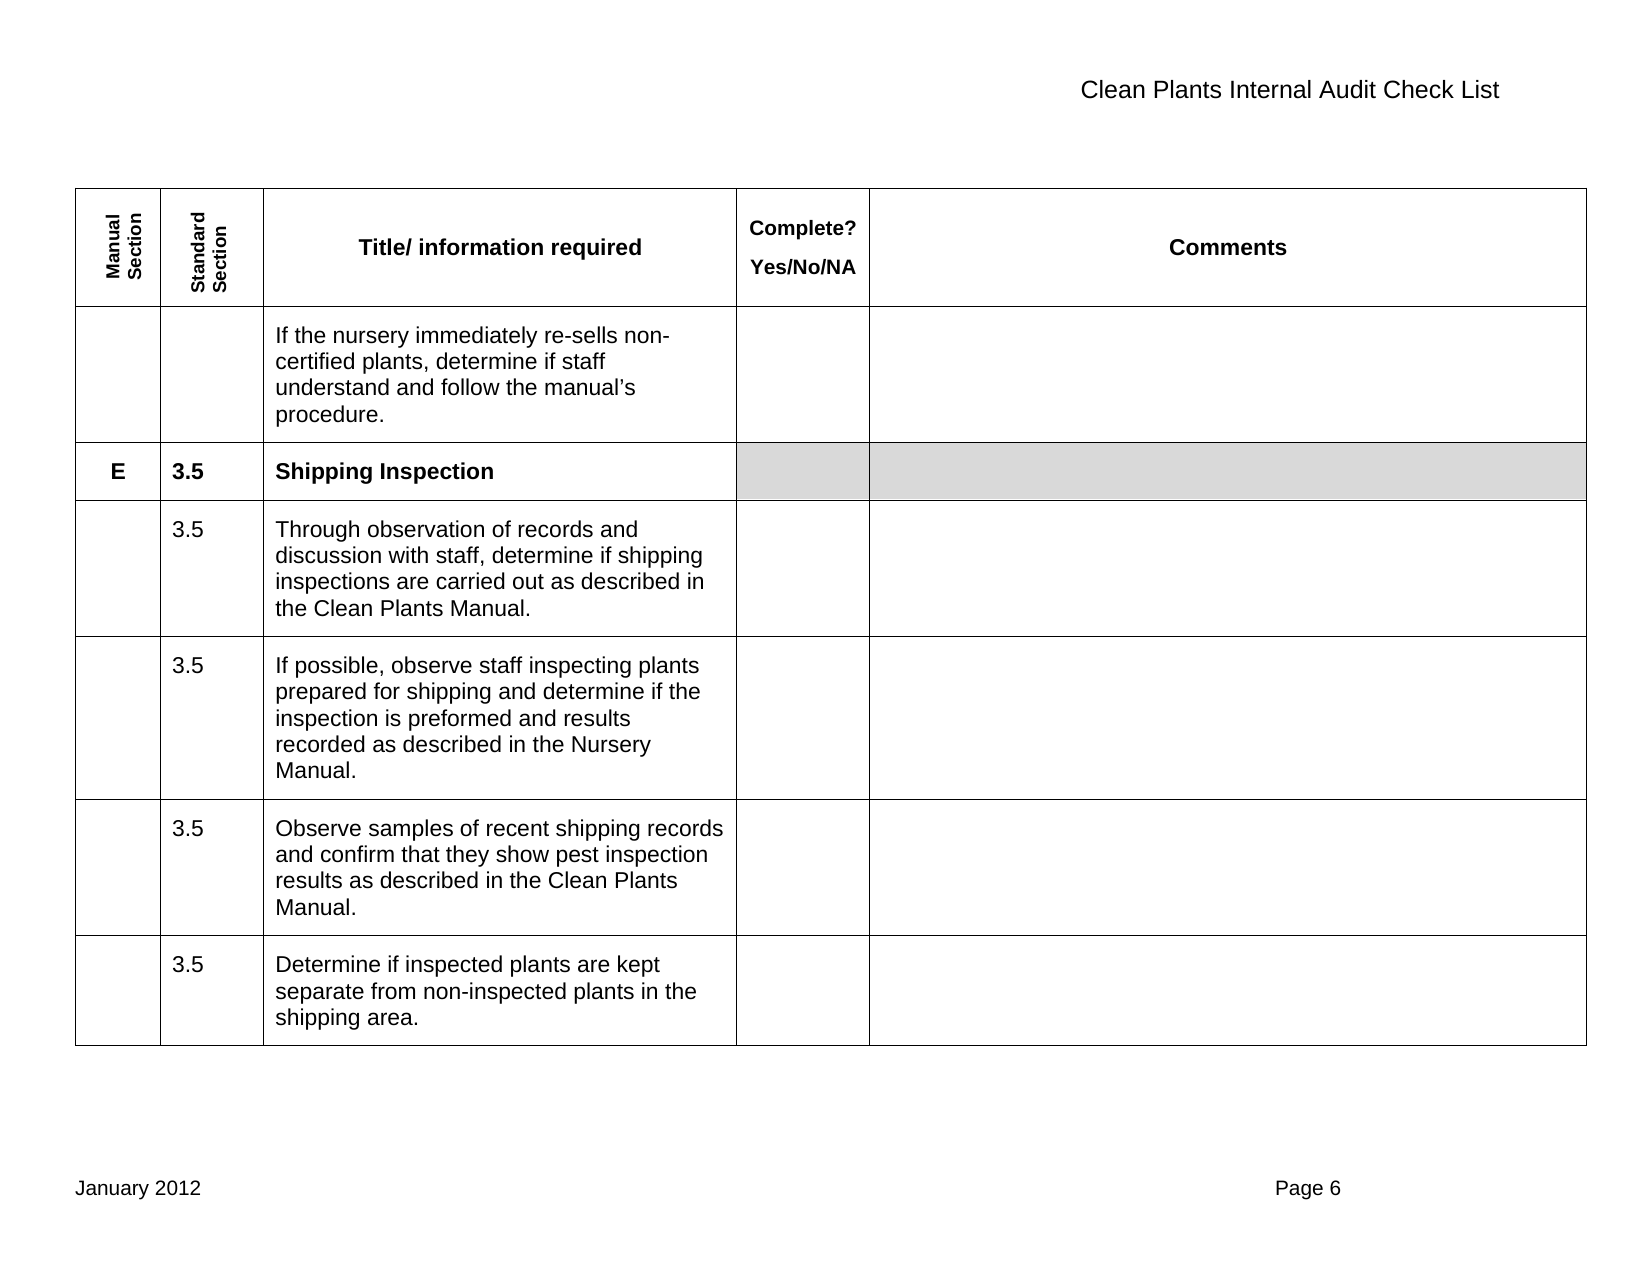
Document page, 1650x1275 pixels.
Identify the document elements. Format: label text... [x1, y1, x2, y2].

table_header Comments [870, 189, 1586, 306]
table_cell [76, 637, 160, 799]
table_header Title/ information required [264, 189, 736, 306]
table_cell [737, 307, 869, 442]
table_cell [737, 637, 869, 799]
table_cell [737, 443, 869, 499]
table_cell [76, 800, 160, 935]
table_header Manual Section [76, 189, 160, 306]
table_cell [870, 936, 1586, 1045]
table_cell [76, 501, 160, 636]
table_cell [870, 307, 1586, 442]
table_cell If the nursery immediately re-sells non-certified plants, determine if staff understand and follow the manual’s procedure. [264, 307, 736, 442]
table_cell 3.5 [161, 443, 263, 499]
table_cell If possible, observe staff inspecting plants prepared for shipping and determine if the inspection is preformed and results recorded as described in the Nursery Manual. [264, 637, 736, 799]
table_cell Shipping Inspection [264, 443, 736, 499]
table_cell [870, 443, 1586, 499]
table_cell [76, 936, 160, 1045]
table_cell Determine if inspected plants are kept separate from non-inspected plants in the shipping area. [264, 936, 736, 1045]
table_cell [870, 637, 1586, 799]
table_cell Through observation of records and discussion with staff, determine if shipping inspections are carried out as described in the Clean Plants Manual. [264, 501, 736, 636]
table_cell 3.5 [161, 637, 263, 799]
table_cell 3.5 [161, 501, 263, 636]
table_cell 3.5 [161, 936, 263, 1045]
table_cell [737, 936, 869, 1045]
table_cell [737, 501, 869, 636]
table_cell [76, 307, 160, 442]
table_cell Observe samples of recent shipping records and confirm that they show pest inspection results as described in the Clean Plants Manual. [264, 800, 736, 935]
table_header Standard Section [161, 189, 263, 306]
table_cell [737, 800, 869, 935]
table_cell [870, 501, 1586, 636]
table_cell E [76, 443, 160, 499]
table_cell [870, 800, 1586, 935]
table_cell 3.5 [161, 800, 263, 935]
table_header Complete? Yes/No/NA [737, 189, 869, 306]
table_cell [161, 307, 263, 442]
